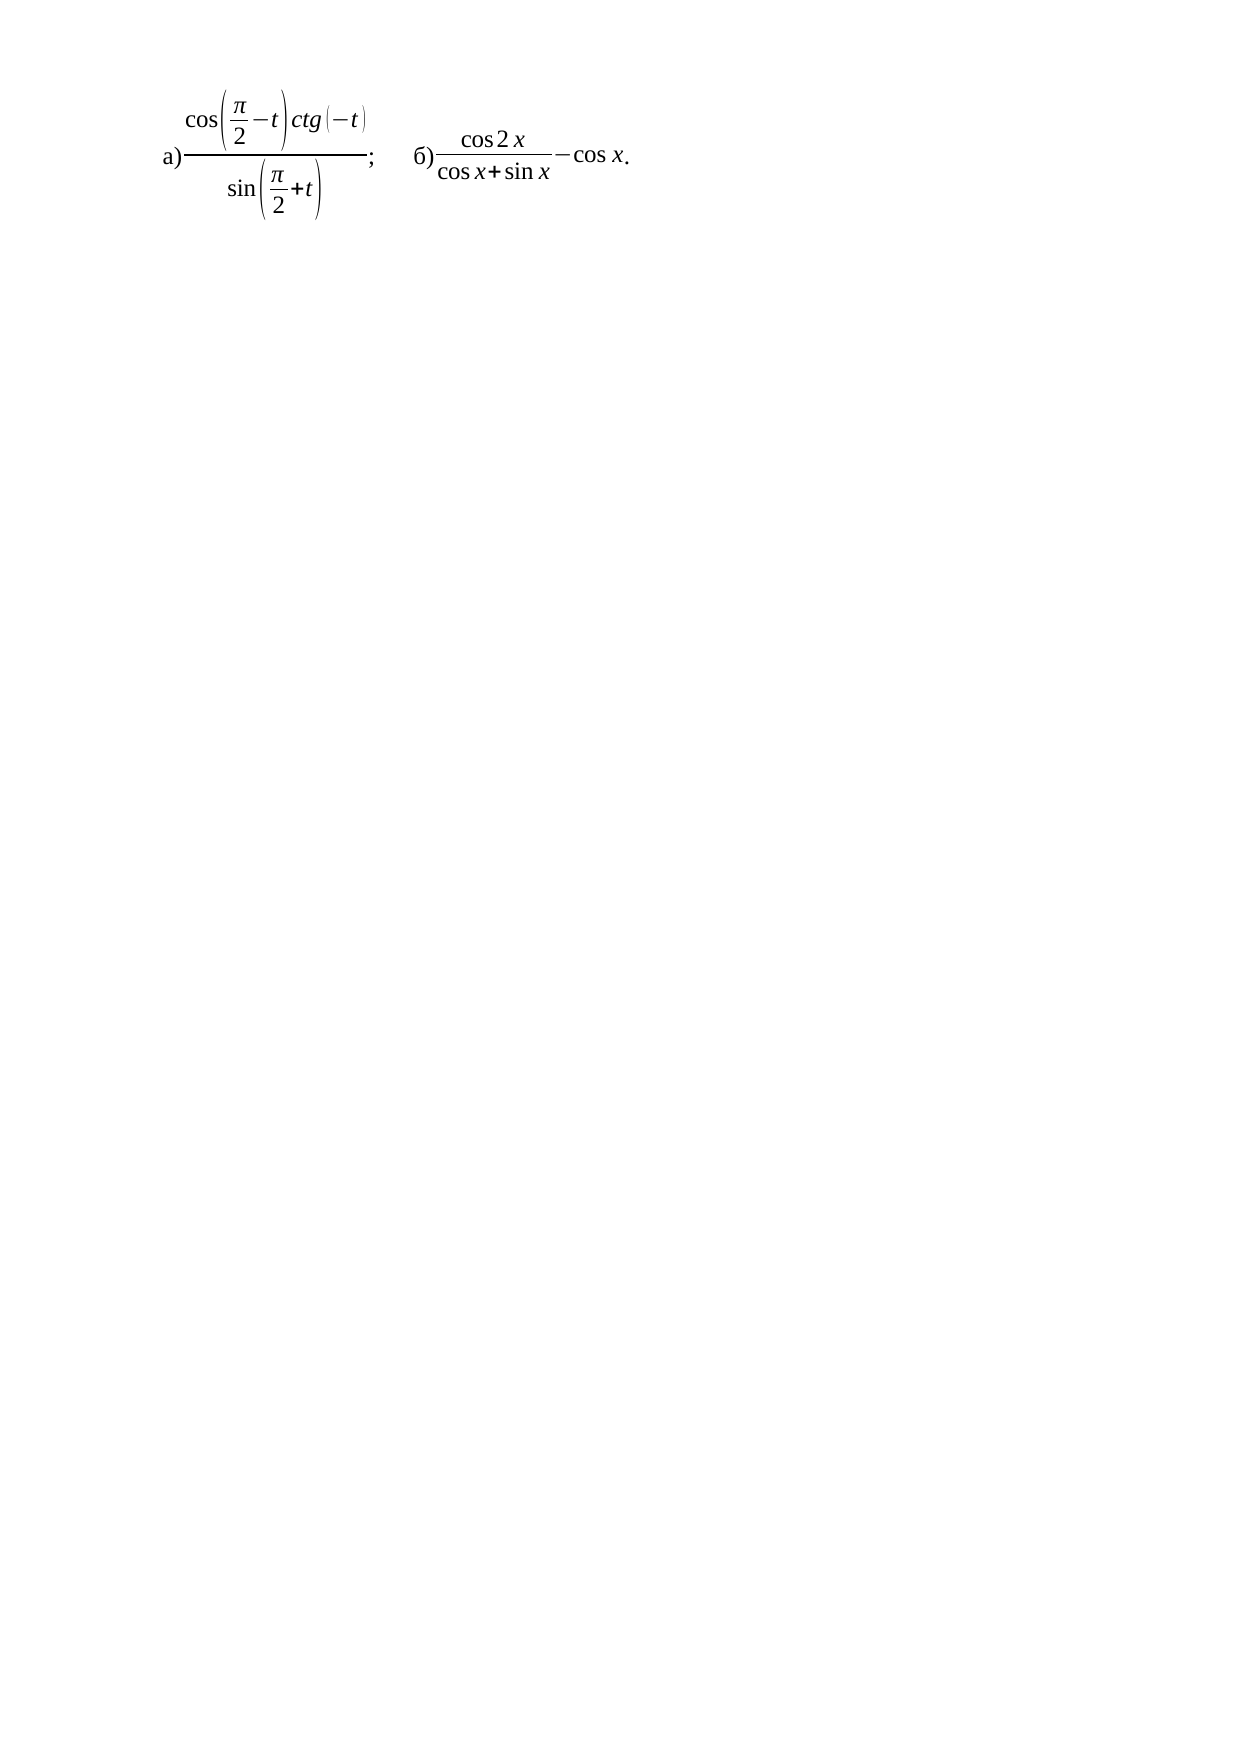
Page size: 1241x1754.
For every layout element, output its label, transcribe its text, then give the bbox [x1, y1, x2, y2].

text а); б). [162, 89, 1122, 222]
